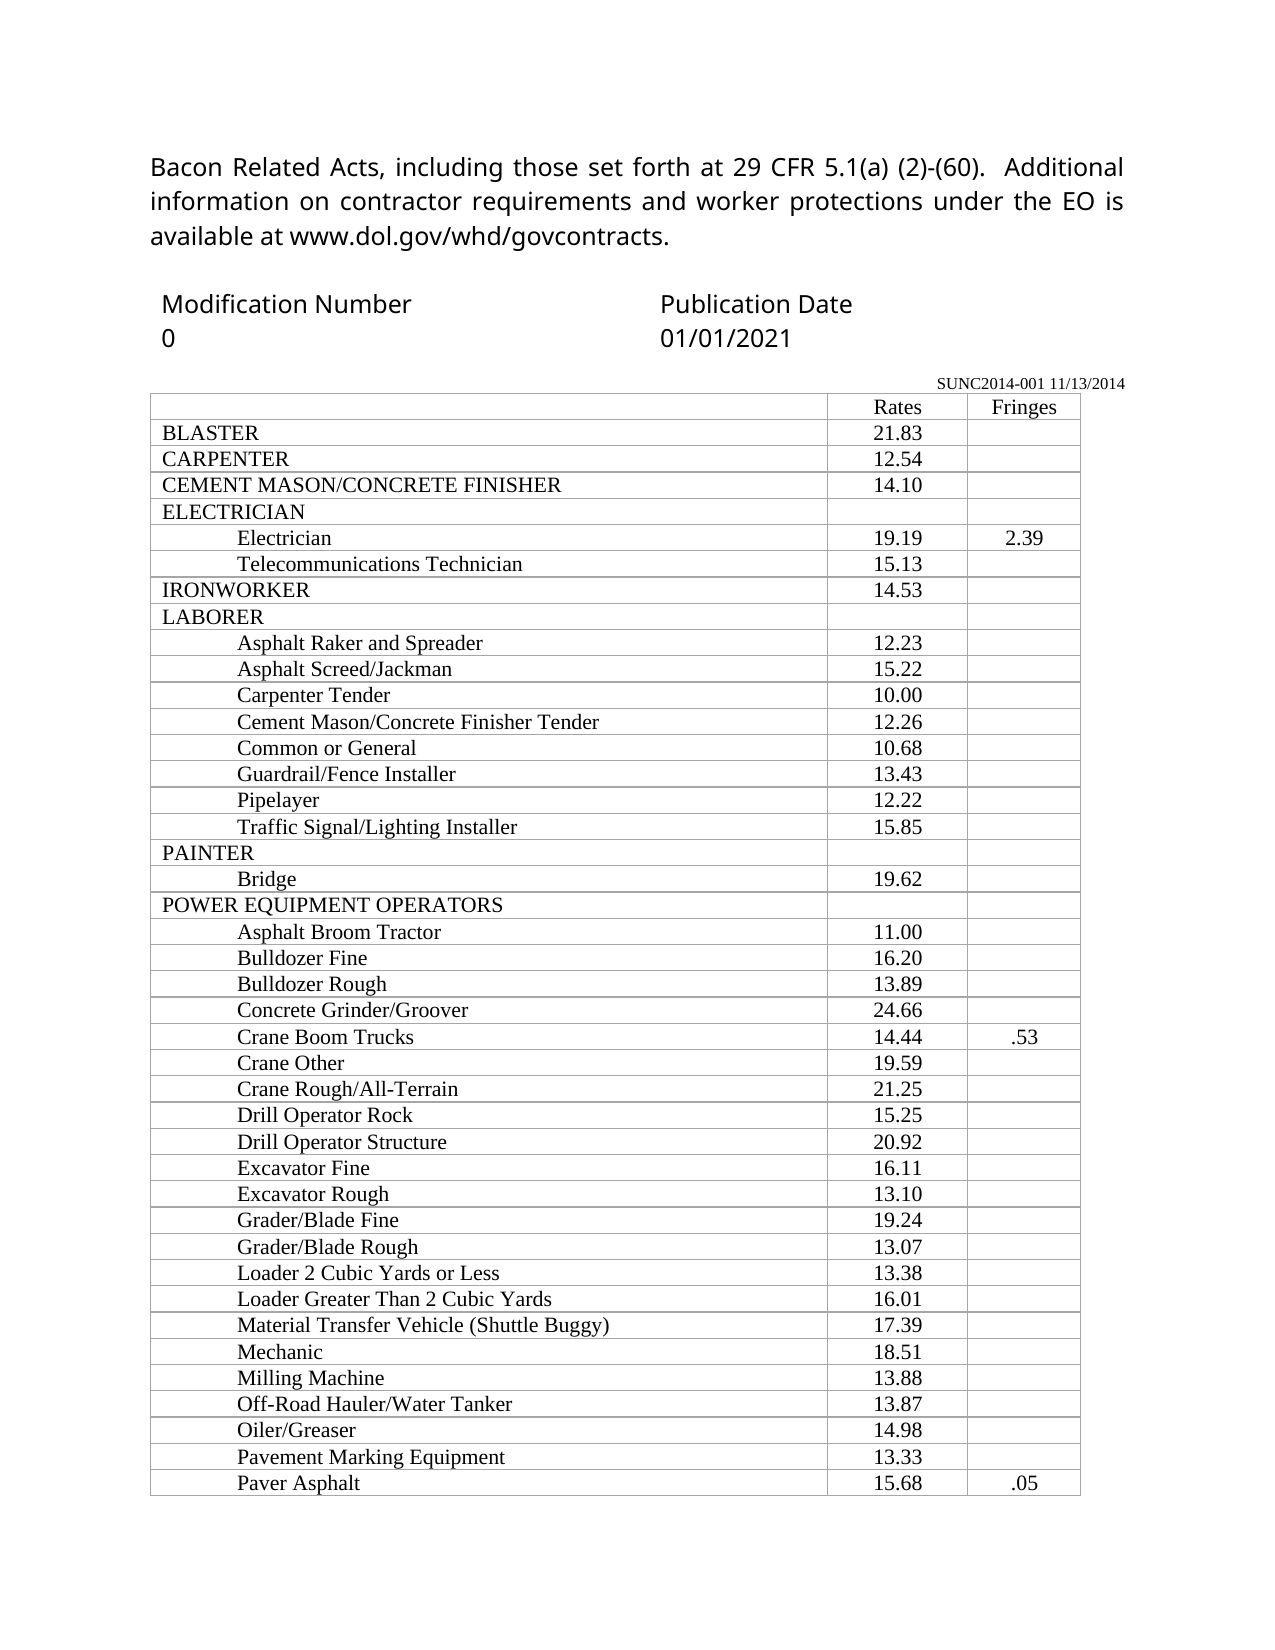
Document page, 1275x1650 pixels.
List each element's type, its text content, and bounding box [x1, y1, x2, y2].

table_cell PAINTER [151, 840, 827, 865]
table_cell Grader/Blade Fine [151, 1208, 827, 1233]
table_cell [968, 971, 1080, 996]
table_cell 19.59 [828, 1050, 967, 1075]
table_cell 15.85 [828, 814, 967, 839]
table_cell 13.89 [828, 971, 967, 996]
table_cell 13.87 [828, 1391, 967, 1416]
table_cell [968, 840, 1080, 865]
table_cell 15.68 [828, 1470, 967, 1495]
table_cell Drill Operator Rock [151, 1103, 827, 1128]
table_cell 15.25 [828, 1103, 967, 1128]
table_cell 01/01/2021 [649, 320, 1147, 354]
table_cell [968, 1444, 1080, 1469]
table_cell Excavator Fine [151, 1155, 827, 1180]
table_cell 12.23 [828, 630, 967, 655]
table_cell [968, 1286, 1080, 1311]
table_cell [968, 420, 1080, 445]
table_cell 14.53 [828, 578, 967, 603]
table_cell 15.22 [828, 656, 967, 681]
table_cell 13.43 [828, 761, 967, 786]
table_cell [828, 893, 967, 918]
table_cell Guardrail/Fence Installer [151, 761, 827, 786]
table_cell Crane Rough/All-Terrain [151, 1076, 827, 1101]
table_cell [968, 1365, 1080, 1390]
table_cell 24.66 [828, 998, 967, 1023]
table_cell Paver Asphalt [151, 1470, 827, 1495]
table_cell 19.24 [828, 1208, 967, 1233]
table_cell 19.19 [828, 525, 967, 550]
table_cell Cement Mason/Concrete Finisher Tender [151, 709, 827, 734]
table_cell Bulldozer Fine [151, 945, 827, 970]
table_cell [968, 1129, 1080, 1154]
table_cell .53 [968, 1024, 1080, 1049]
table_cell 20.92 [828, 1129, 967, 1154]
table_cell 10.00 [828, 683, 967, 708]
table_cell Asphalt Raker and Spreader [151, 630, 827, 655]
table_cell .05 [968, 1470, 1080, 1495]
table_cell [968, 499, 1080, 524]
table_cell 13.88 [828, 1365, 967, 1390]
table_cell Electrician [151, 525, 827, 550]
table_cell Grader/Blade Rough [151, 1234, 827, 1259]
table_cell CARPENTER [151, 446, 827, 471]
table_cell [968, 1208, 1080, 1233]
table_cell [968, 998, 1080, 1023]
table_cell [968, 446, 1080, 471]
table_cell [968, 1418, 1080, 1443]
table_cell [968, 945, 1080, 970]
table_cell 13.07 [828, 1234, 967, 1259]
table_cell Bridge [151, 866, 827, 891]
table_cell Pipelayer [151, 788, 827, 813]
table_cell [968, 1339, 1080, 1364]
table_cell 12.54 [828, 446, 967, 471]
table_cell [968, 630, 1080, 655]
table_cell IRONWORKER [151, 578, 827, 603]
table_cell 11.00 [828, 919, 967, 944]
table_cell [968, 761, 1080, 786]
table_cell Carpenter Tender [151, 683, 827, 708]
table_cell 0 [150, 320, 649, 354]
table_cell Mechanic [151, 1339, 827, 1364]
table_cell 13.10 [828, 1181, 967, 1206]
table_header Fringes [968, 394, 1080, 419]
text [150, 150, 1125, 252]
table_cell [968, 866, 1080, 891]
table_cell [968, 1050, 1080, 1075]
table_cell 10.68 [828, 735, 967, 760]
table_header Rates [828, 394, 967, 419]
table_cell 2.39 [968, 525, 1080, 550]
table_cell 17.39 [828, 1313, 967, 1338]
table_cell 16.20 [828, 945, 967, 970]
table_header Modification Number [150, 286, 649, 320]
table_cell Milling Machine [151, 1365, 827, 1390]
table_cell [968, 1391, 1080, 1416]
table_cell 19.62 [828, 866, 967, 891]
table_cell 18.51 [828, 1339, 967, 1364]
table_cell BLASTER [151, 420, 827, 445]
table_cell [968, 683, 1080, 708]
table_cell Common or General [151, 735, 827, 760]
table_cell LABORER [151, 604, 827, 629]
table_cell 12.26 [828, 709, 967, 734]
table_cell 15.13 [828, 551, 967, 576]
table_cell Telecommunications Technician [151, 551, 827, 576]
table_cell Material Transfer Vehicle (Shuttle Buggy) [151, 1313, 827, 1338]
table_cell 16.11 [828, 1155, 967, 1180]
table_cell [968, 604, 1080, 629]
table_cell Loader Greater Than 2 Cubic Yards [151, 1286, 827, 1311]
table_cell 16.01 [828, 1286, 967, 1311]
table_cell [968, 919, 1080, 944]
table_cell [828, 604, 967, 629]
table_cell Asphalt Screed/Jackman [151, 656, 827, 681]
table_cell [968, 1260, 1080, 1285]
table_cell [968, 578, 1080, 603]
table_cell 12.22 [828, 788, 967, 813]
table_cell [968, 814, 1080, 839]
table_cell Excavator Rough [151, 1181, 827, 1206]
table_cell Concrete Grinder/Groover [151, 998, 827, 1023]
table_cell CEMENT MASON/CONCRETE FINISHER [151, 473, 827, 498]
table_cell [968, 656, 1080, 681]
table_cell [968, 1181, 1080, 1206]
table_cell Drill Operator Structure [151, 1129, 827, 1154]
table_cell [968, 1103, 1080, 1128]
table_cell 14.44 [828, 1024, 967, 1049]
table_cell 21.25 [828, 1076, 967, 1101]
table_cell 21.83 [828, 420, 967, 445]
table_cell 14.98 [828, 1418, 967, 1443]
table_cell [968, 1155, 1080, 1180]
table_cell Asphalt Broom Tractor [151, 919, 827, 944]
table_cell Oiler/Greaser [151, 1418, 827, 1443]
table_cell [968, 709, 1080, 734]
table_cell [968, 735, 1080, 760]
table_cell Bulldozer Rough [151, 971, 827, 996]
text SUNC2014-001 11/13/2014 [150, 373, 1125, 393]
table_header Publication Date [649, 286, 1147, 320]
table_cell ELECTRICIAN [151, 499, 827, 524]
table_cell [968, 473, 1080, 498]
table_cell [828, 499, 967, 524]
table_cell [968, 551, 1080, 576]
table_cell [968, 893, 1080, 918]
table_cell [828, 840, 967, 865]
table_cell Crane Other [151, 1050, 827, 1075]
table_cell [968, 1313, 1080, 1338]
table_cell Traffic Signal/Lighting Installer [151, 814, 827, 839]
table_cell Loader 2 Cubic Yards or Less [151, 1260, 827, 1285]
table_header [151, 394, 827, 419]
table_cell Pavement Marking Equipment [151, 1444, 827, 1469]
table_cell [968, 1076, 1080, 1101]
table_cell Off-Road Hauler/Water Tanker [151, 1391, 827, 1416]
table_cell 14.10 [828, 473, 967, 498]
table_cell POWER EQUIPMENT OPERATORS [151, 893, 827, 918]
table_cell 13.38 [828, 1260, 967, 1285]
table_cell Crane Boom Trucks [151, 1024, 827, 1049]
table_cell [968, 1234, 1080, 1259]
table_cell 13.33 [828, 1444, 967, 1469]
table_cell [968, 788, 1080, 813]
